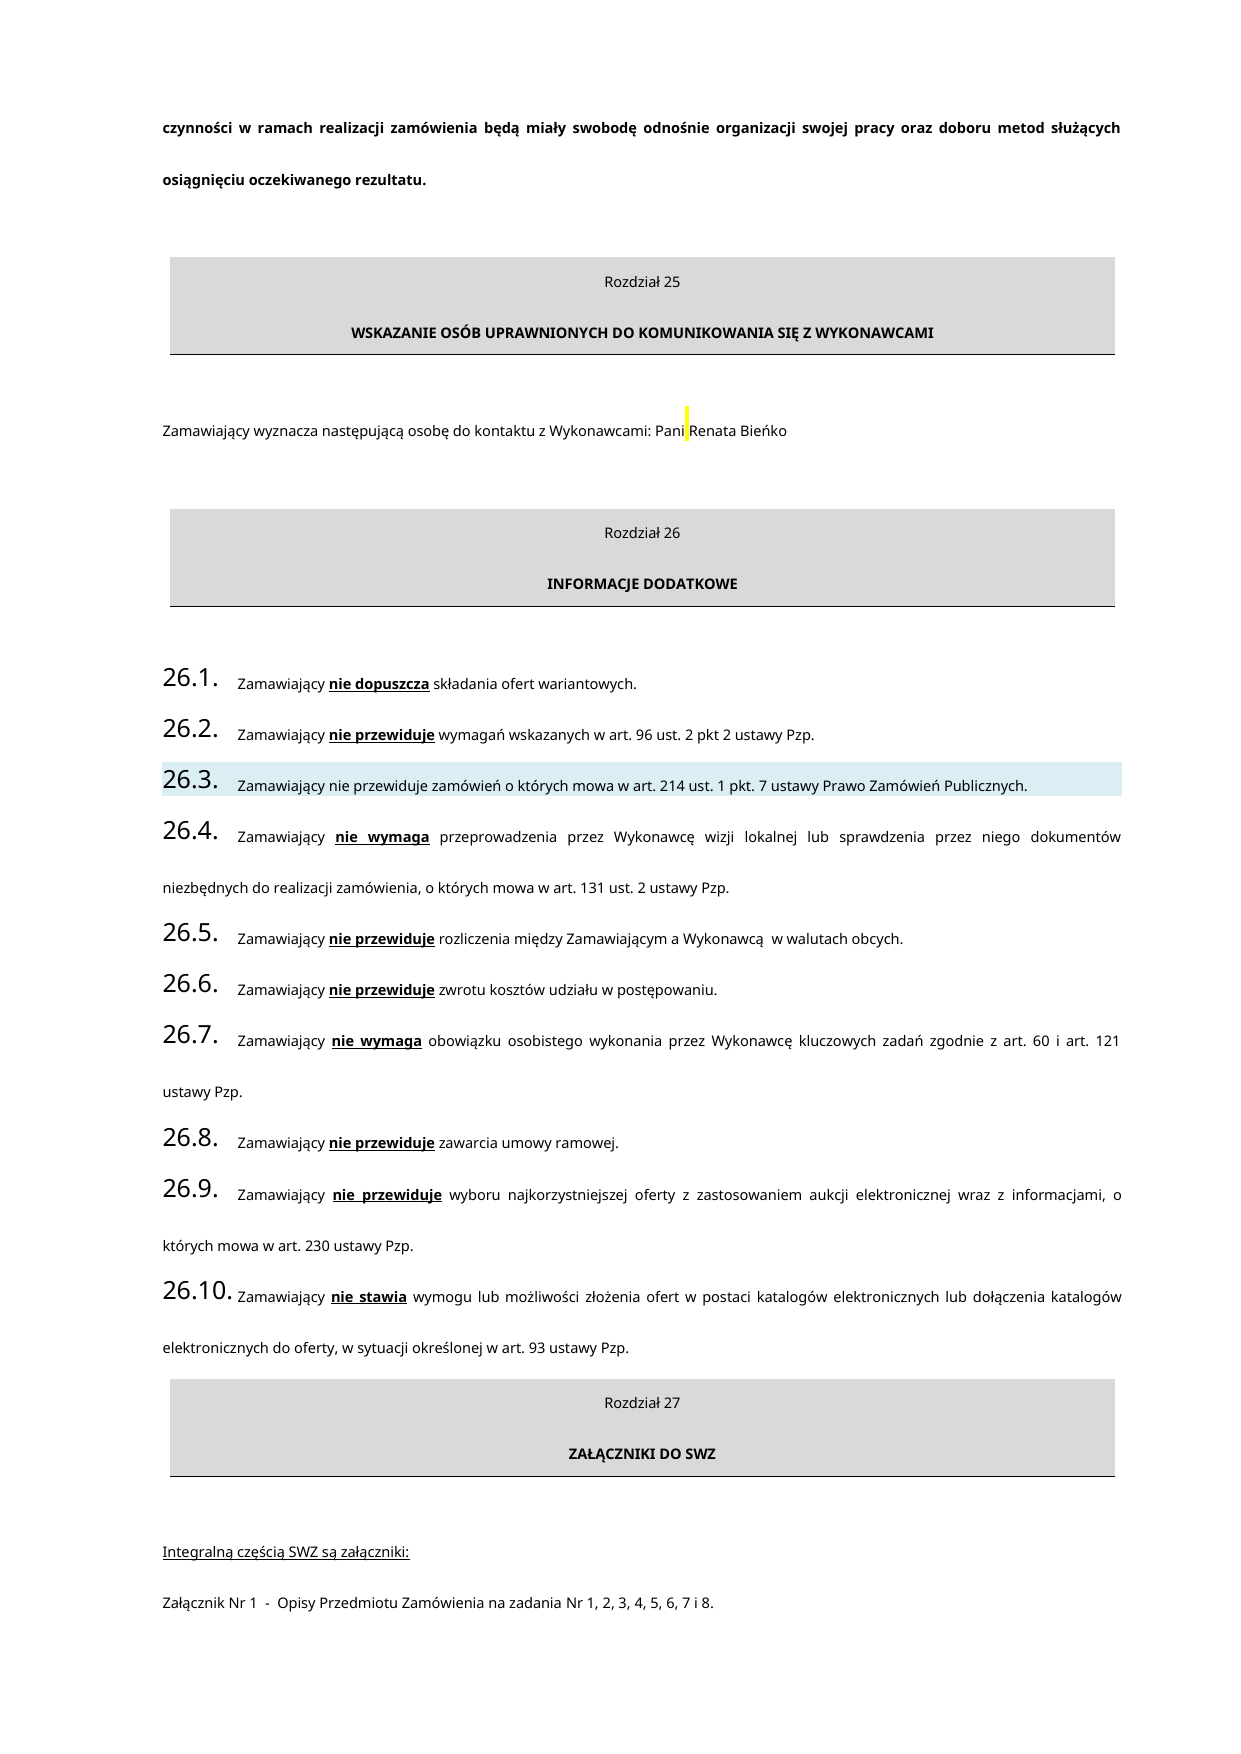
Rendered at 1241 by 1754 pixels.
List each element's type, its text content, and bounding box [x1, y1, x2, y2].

list Zamawiający nie przewiduje rozliczenia między Zamawiającym a Wykonawcą w walutach obcych. [162, 915, 1122, 949]
text Zamawiający wyznacza następującą osobę do kontaktu z Wykonawcami: Pani Renata Bieńko [162, 406, 685, 441]
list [162, 104, 1122, 189]
list Zamawiający nie przewiduje wymagań wskazanych w art. 96 ust. 2 pkt 2 ustawy Pzp. [162, 711, 1122, 745]
text Integralną częścią SWZ są załączniki: [162, 1528, 1122, 1562]
table_header Rozdział 26 INFORMACJE DODATKOWE [170, 509, 1115, 606]
list Zamawiający nie wymaga obowiązku osobistego wykonania przez Wykonawcę kluczowych zadań zgodnie z art. 60 i art. 121 ustawy Pzp. [162, 1017, 1122, 1102]
text Załącznik Nr 1 - Opisy Przedmiotu Zamówienia na zadania Nr 1, 2, 3, 4, 5, 6, 7 i 8. [162, 1579, 1122, 1613]
list Zamawiający nie przewiduje zawarcia umowy ramowej. [162, 1119, 1122, 1153]
table_header Rozdział 25 WSKAZANIE OSÓB UPRAWNIONYCH DO KOMUNIKOWANIA SIĘ Z WYKONAWCAMI [170, 257, 1115, 354]
list Zamawiający nie przewiduje wyboru najkorzystniejszej oferty z zastosowaniem aukcji elektronicznej wraz z informacjami, o których mowa w art. 230 ustawy Pzp. [162, 1170, 1122, 1255]
table_header Rozdział 27 ZAŁĄCZNIKI DO SWZ [170, 1379, 1115, 1476]
list Zamawiający nie dopuszcza składania ofert wariantowych. [162, 660, 1122, 694]
list Zamawiający nie przewiduje zwrotu kosztów udziału w postępowaniu. [162, 966, 1122, 1000]
list Zamawiający nie stawia wymogu lub możliwości złożenia ofert w postaci katalogów elektronicznych lub dołączenia katalogów elektronicznych do oferty, w sytuacji określonej w art. 93 ustawy Pzp. [162, 1272, 1122, 1357]
list Zamawiający nie przewiduje zamówień o których mowa w art. 214 ust. 1 pkt. 7 ustawy Prawo Zamówień Publicznych. [162, 762, 1122, 796]
list Zamawiający nie wymaga przeprowadzenia przez Wykonawcę wizji lokalnej lub sprawdzenia przez niego dokumentów niezbędnych do realizacji zamówienia, o których mowa w art. 131 ust. 2 ustawy Pzp. [162, 813, 1122, 898]
text Zamawiający wyznacza następującą osobę do kontaktu z Wykonawcami: Pani Renata Bieńko [689, 406, 1122, 441]
